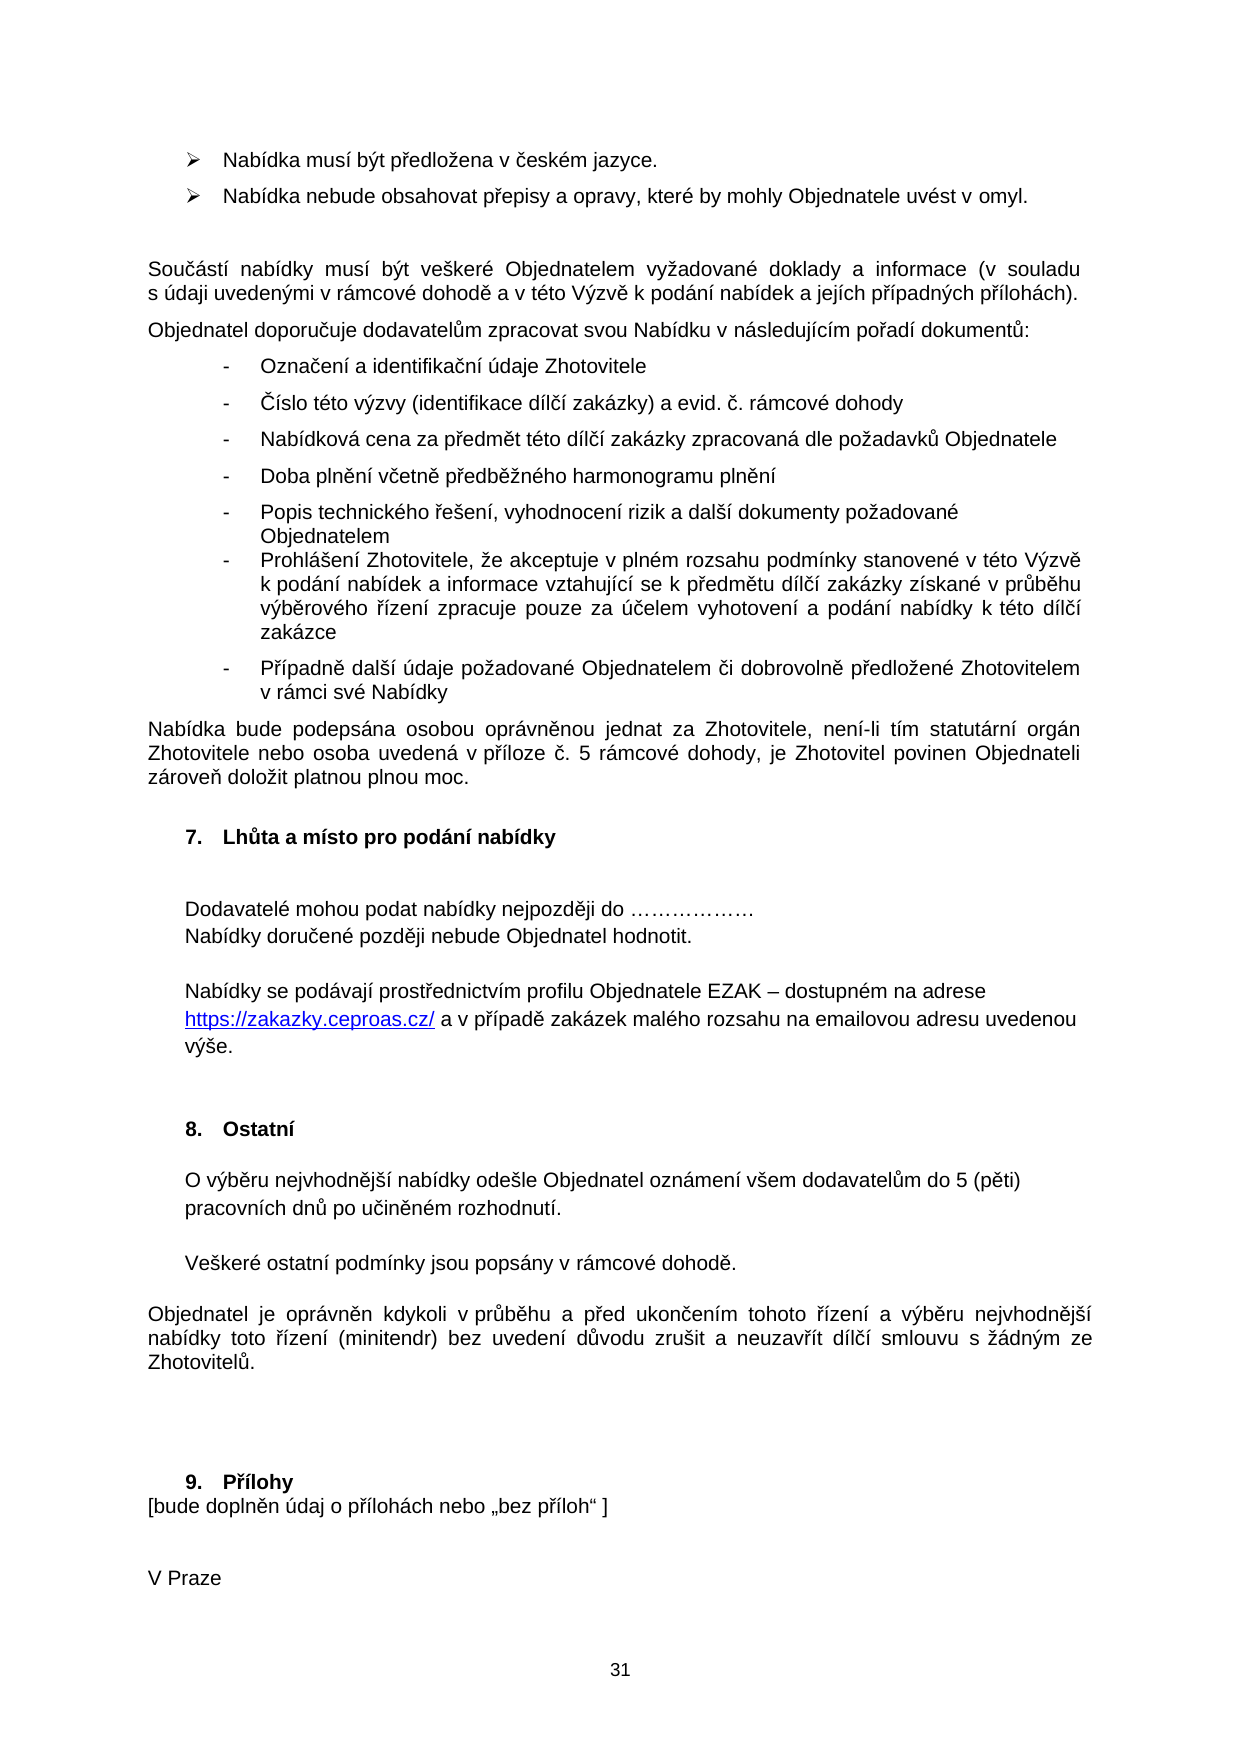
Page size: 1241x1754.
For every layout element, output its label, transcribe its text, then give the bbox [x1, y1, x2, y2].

text Objednatel je oprávněn kdykoli v průběhu a před ukončením tohoto řízení a výběru nejvhodnější nabídky toto řízení (minitendr) bez uvedení důvodu zrušit a neuzavřít dílčí smlouvu s žádným ze Zhotovitelů. [148, 1302, 1093, 1374]
list Číslo této výzvy (identifikace dílčí zakázky) a evid. č. rámcové dohody [223, 391, 1081, 414]
list Nabídka nebude obsahovat přepisy a opravy, které by mohly Objednatele uvést v omyl. [185, 184, 1081, 208]
list Lhůta a místo pro podání nabídky [185, 825, 1093, 849]
list Přílohy [185, 1470, 1093, 1494]
list Nabídka musí být předložena v českém jazyce. [185, 148, 1081, 172]
text Nabídka bude podepsána osobou oprávněnou jednat za Zhotovitele, není-li tím statutární orgán Zhotovitele nebo osoba uvedená v příloze č. 5 rámcové dohody, je Zhotovitel povinen Objednateli zároveň doložit platnou plnou moc. [148, 717, 1081, 788]
list Označení a identifikační údaje Zhotovitele [223, 354, 1081, 378]
text V Praze [148, 1566, 1093, 1590]
text [bude doplněn údaj o přílohách nebo „bez příloh“ ] [148, 1494, 1093, 1518]
list Prohlášení Zhotovitele, že akceptuje v plném rozsahu podmínky stanovené v této Výzvě k podání nabídek a informace vztahující se k předmětu dílčí zakázky získané v průběhu výběrového řízení zpracuje pouze za účelem vyhotovení a podání nabídky k této dílčí zakázce [223, 548, 1081, 644]
list Ostatní [185, 1117, 1093, 1141]
text O výběru nejvhodnější nabídky odešle Objednatel oznámení všem dodavatelům do 5 (pěti) pracovních dnů po učiněném rozhodnutí. [184, 1168, 1093, 1220]
list Případně další údaje požadované Objednatelem či dobrovolně předložené Zhotovitelem v rámci své Nabídky [223, 656, 1081, 704]
list Doba plnění včetně předběžného harmonogramu plnění [223, 463, 1081, 487]
text Součástí nabídky musí být veškeré Objednatelem vyžadované doklady a informace (v souladu s údaji uvedenými v rámcové dohodě a v této Výzvě k podání nabídek a jejích případných přílohách). [148, 257, 1081, 305]
text Veškeré ostatní podmínky jsou popsány v rámcové dohodě. [184, 1251, 1093, 1275]
text Nabídky se podávají prostřednictvím profilu Objednatele EZAK – dostupném na adrese https://zakazky.ceproas.cz/ a v případě zakázek malého rozsahu na emailovou adresu uvedenou výše. [184, 979, 1093, 1058]
text Objednatel doporučuje dodavatelům zpracovat svou Nabídku v následujícím pořadí dokumentů: [148, 318, 1081, 342]
text Nabídky doručené později nebude Objednatel hodnotit. [184, 924, 1093, 948]
list Nabídková cena za předmět této dílčí zakázky zpracovaná dle požadavků Objednatele [223, 427, 1081, 451]
list Popis technického řešení, vyhodnocení rizik a další dokumenty požadované Objednatelem [223, 500, 1093, 548]
text Dodavatelé mohou podat nabídky nejpozději do ……………… [184, 897, 1093, 921]
